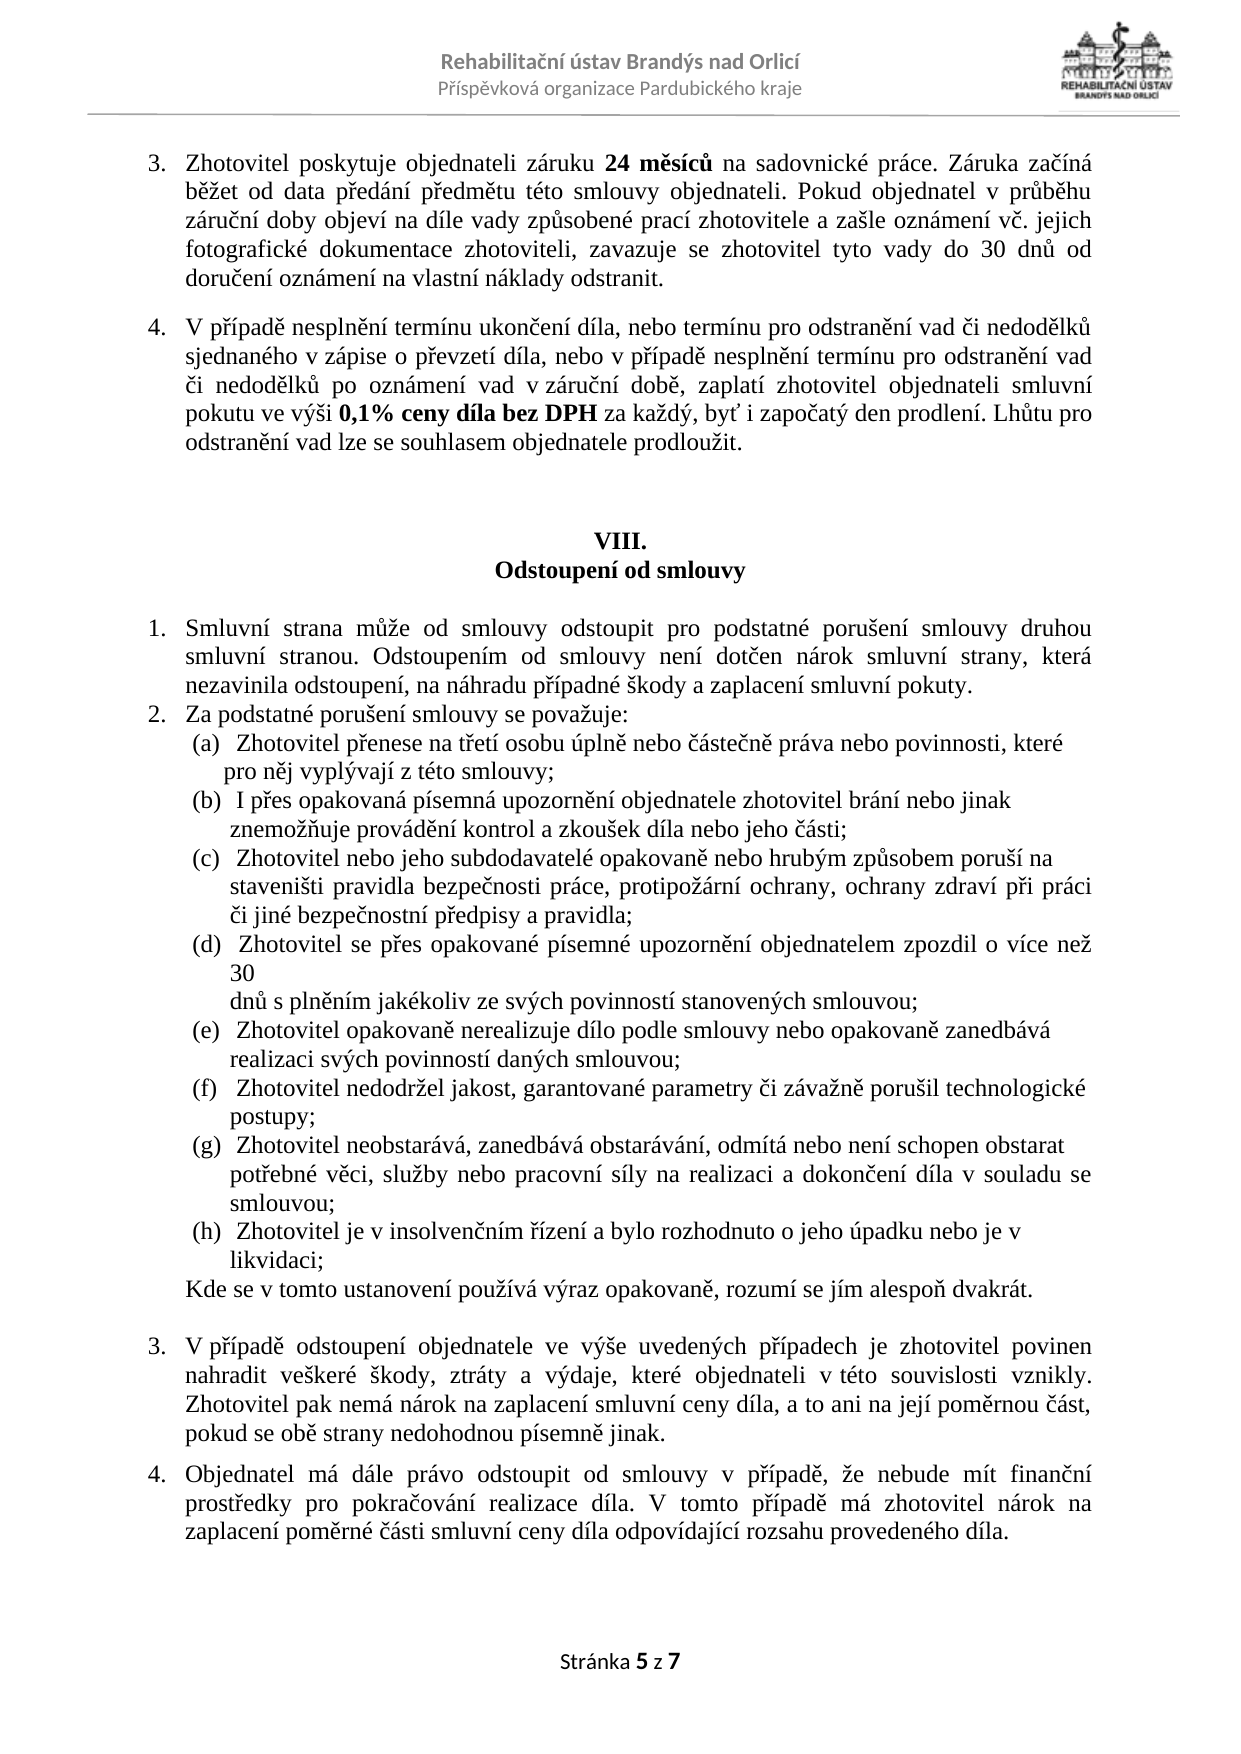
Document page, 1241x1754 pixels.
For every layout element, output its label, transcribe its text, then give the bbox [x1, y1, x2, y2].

text dnů s plněním jakékoliv ze svých povinností stanovených smlouvou; [229, 986, 1093, 1015]
text potřebné věci, služby nebo pracovní síly na realizaci a dokončení díla v souladu se smlouvou; [229, 1159, 1093, 1216]
text staveništi pravidla bezpečnosti práce, protipožární ochrany, ochrany zdraví při práci či jiné bezpečnostní předpisy a pravidla; [229, 871, 1093, 929]
text likvidaci; [229, 1245, 1093, 1274]
list Zhotovitel poskytuje objednateli záruku 24 měsíců na sadovnické práce. Záruka začíná běžet od data předání předmětu této smlouvy objednateli. Pokud objednatel v průběhu záruční doby objeví na díle vady způsobené prací zhotovitele a zašle oznámení vč. jejich fotografické dokumentace zhotoviteli, zavazuje se zhotovitel tyto vady do 30 dnů od doručení oznámení na vlastní náklady odstranit. [148, 148, 1093, 291]
list Zhotovitel se přes opakované písemné upozornění objednatelem zpozdil o více než 30 [192, 929, 1093, 986]
text Kde se v tomto ustanovení používá výraz opakovaně, rozumí se jím alespoň dvakrát. [148, 1274, 1093, 1303]
list Zhotovitel opakovaně nerealizuje dílo podle smlouvy nebo opakovaně zanedbává [192, 1015, 1093, 1044]
list Zhotovitel je v insolvenčním řízení a bylo rozhodnuto o jeho úpadku nebo je v [192, 1216, 1093, 1245]
list Zhotovitel nedodržel jakost, garantované parametry či závažně porušil technologické [192, 1073, 1093, 1101]
list Za podstatné porušení smlouvy se považuje: [148, 699, 1093, 728]
list Zhotovitel nebo jeho subdodavatelé opakovaně nebo hrubým způsobem poruší na [192, 843, 1093, 871]
list Objednatel má dále právo odstoupit od smlouvy v případě, že nebude mít finanční prostředky pro pokračování realizace díla. V tomto případě má zhotovitel nárok na zaplacení poměrné části smluvní ceny díla odpovídající rozsahu provedeného díla. [148, 1459, 1093, 1545]
list V případě odstoupení objednatele ve výše uvedených případech je zhotovitel povinen nahradit veškeré škody, ztráty a výdaje, které objednateli v této souvislosti vznikly. Zhotovitel pak nemá nárok na zaplacení smluvní ceny díla, a to ani na její poměrnou část, pokud se obě strany nedohodnou písemně jinak. [148, 1331, 1093, 1446]
text znemožňuje provádění kontrol a zkoušek díla nebo jeho části; [229, 814, 1093, 843]
text Odstoupení od smlouvy [148, 555, 1093, 584]
list V případě nesplnění termínu ukončení díla, nebo termínu pro odstranění vad či nedodělků sjednaného v zápise o převzetí díla, nebo v případě nesplnění termínu pro odstranění vad či nedodělků po oznámení vad v záruční době, zaplatí zhotovitel objednateli smluvní pokutu ve výši 0,1% ceny díla bez DPH za každý, byť i započatý den prodlení. Lhůtu pro odstranění vad lze se souhlasem objednatele prodloužit. [148, 312, 1093, 456]
text postupy; [229, 1101, 1093, 1130]
text pro něj vyplývají z této smlouvy; [192, 756, 1093, 785]
text VIII. [148, 526, 1093, 555]
list I přes opakovaná písemná upozornění objednatele zhotovitel brání nebo jinak [192, 785, 1093, 814]
list Zhotovitel přenese na třetí osobu úplně nebo částečně práva nebo povinnosti, které [192, 728, 1093, 756]
text realizaci svých povinností daných smlouvou; [229, 1044, 1093, 1073]
list Zhotovitel neobstarává, zanedbává obstarávání, odmítá nebo není schopen obstarat [192, 1130, 1093, 1159]
list Smluvní strana může od smlouvy odstoupit pro podstatné porušení smlouvy druhou smluvní stranou. Odstoupením od smlouvy není dotčen nárok smluvní strany, která nezavinila odstoupení, na náhradu případné škody a zaplacení smluvní pokuty. [148, 613, 1093, 699]
